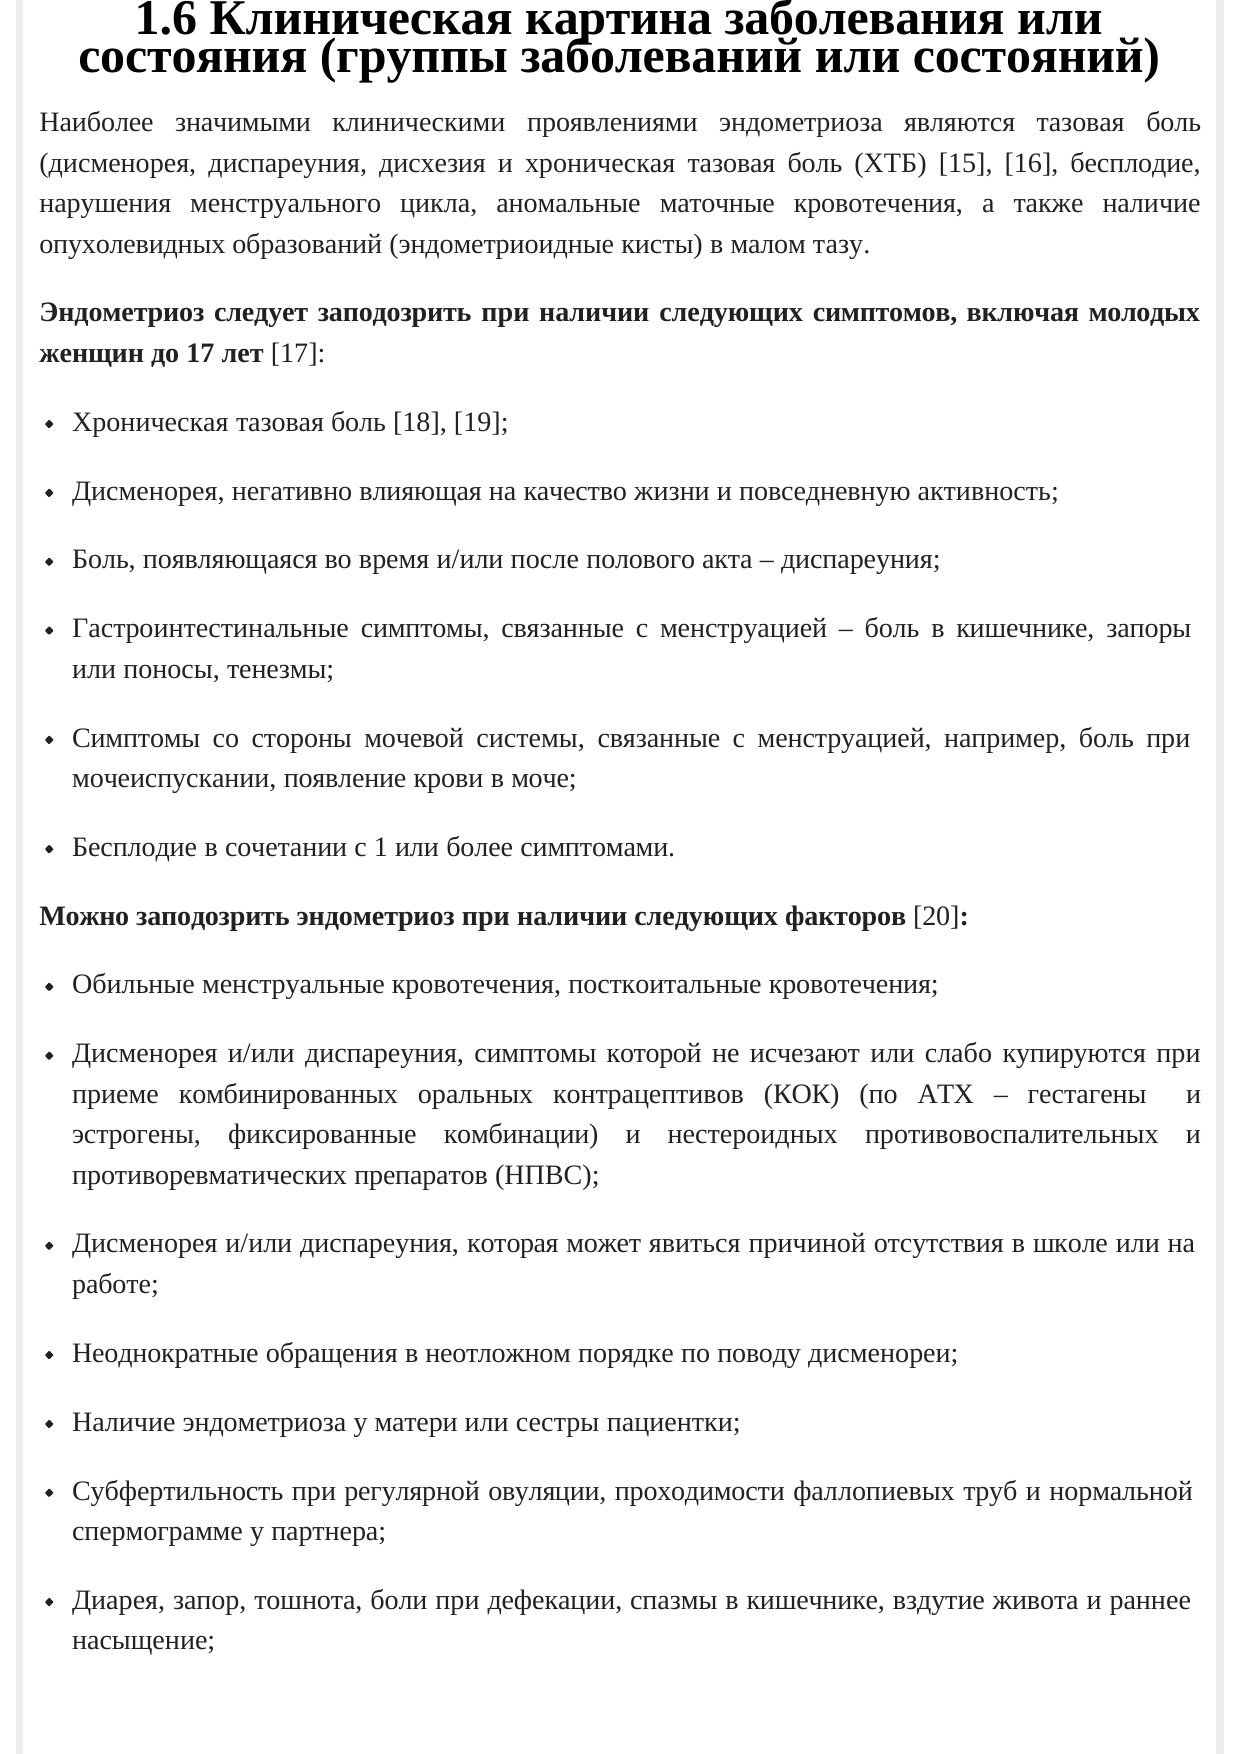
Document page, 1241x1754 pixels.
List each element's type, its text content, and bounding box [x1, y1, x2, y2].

text Бесплодие в сочетании с 1 или более симптомами. [72, 830, 1236, 862]
text Дисменорея и/или диспареуния, которая может явиться причиной отсутствия в школе или на работе; [72, 1227, 1201, 1299]
text Наличие эндометриоза у матери или сестры пациентки; [72, 1405, 1236, 1437]
text Гастроинтестинальные симптомы, связанные с менструацией – боль в кишечнике, запоры или поносы, тенезмы; [72, 611, 1201, 684]
subtitle Эндометриоз следует заподозрить при наличии следующих симптомов, включая молодых женщин до 17 лет [17]: [39, 296, 1200, 368]
text Обильные менструальные кровотечения, посткоитальные кровотечения; [72, 968, 1236, 1000]
subtitle Можно заподозрить эндометриоз при наличии следующих факторов [20]: [39, 899, 1236, 931]
text Дисменорея, негативно влияющая на качество жизни и повседневную активность; [72, 474, 1236, 506]
text Дисменорея и/или диспареуния, симптомы которой не исчезают или слабо купируются при приеме комбинированных оральных контрацептивов (КОК) (по АТХ – гестагены и эстрогены, фиксированные комбинации) и нестероидных противовоспалительных и противоревматических препаратов (НПВС); [72, 1036, 1201, 1190]
text Неоднократные обращения в неотложном порядке по поводу дисменореи; [72, 1336, 1236, 1368]
text Субфертильность при регулярной овуляции, проходимости фаллопиевых труб и нормальной спермограмме у партнера; [72, 1473, 1213, 1546]
subtitle 1.6 Клиническая картина заболевания или состояния (группы заболеваний или состояний) [78, 3, 1201, 83]
text Наиболее значимыми клиническими проявлениями эндометриоза являются тазовая боль (дисменорея, диспареуния, дисхезия и хроническая тазовая боль (ХТБ) [15], [16], бесплодие, нарушения менструального цикла, аномальные маточные кровотечения, а также наличие опухолевидных образований (эндометриоидные кисты) в малом тазу. [39, 105, 1201, 259]
text Боль, появляющаяся во время и/или после полового акта – диспареуния; [72, 542, 1236, 575]
text Диарея, запор, тошнота, боли при дефекации, спазмы в кишечнике, вздутие живота и раннее насыщение; [72, 1583, 1213, 1656]
text Хроническая тазовая боль [18], [19]; [72, 405, 1236, 437]
text Симптомы со стороны мочевой системы, связанные с менструацией, например, боль при мочеиспускании, появление крови в моче; [72, 721, 1201, 793]
